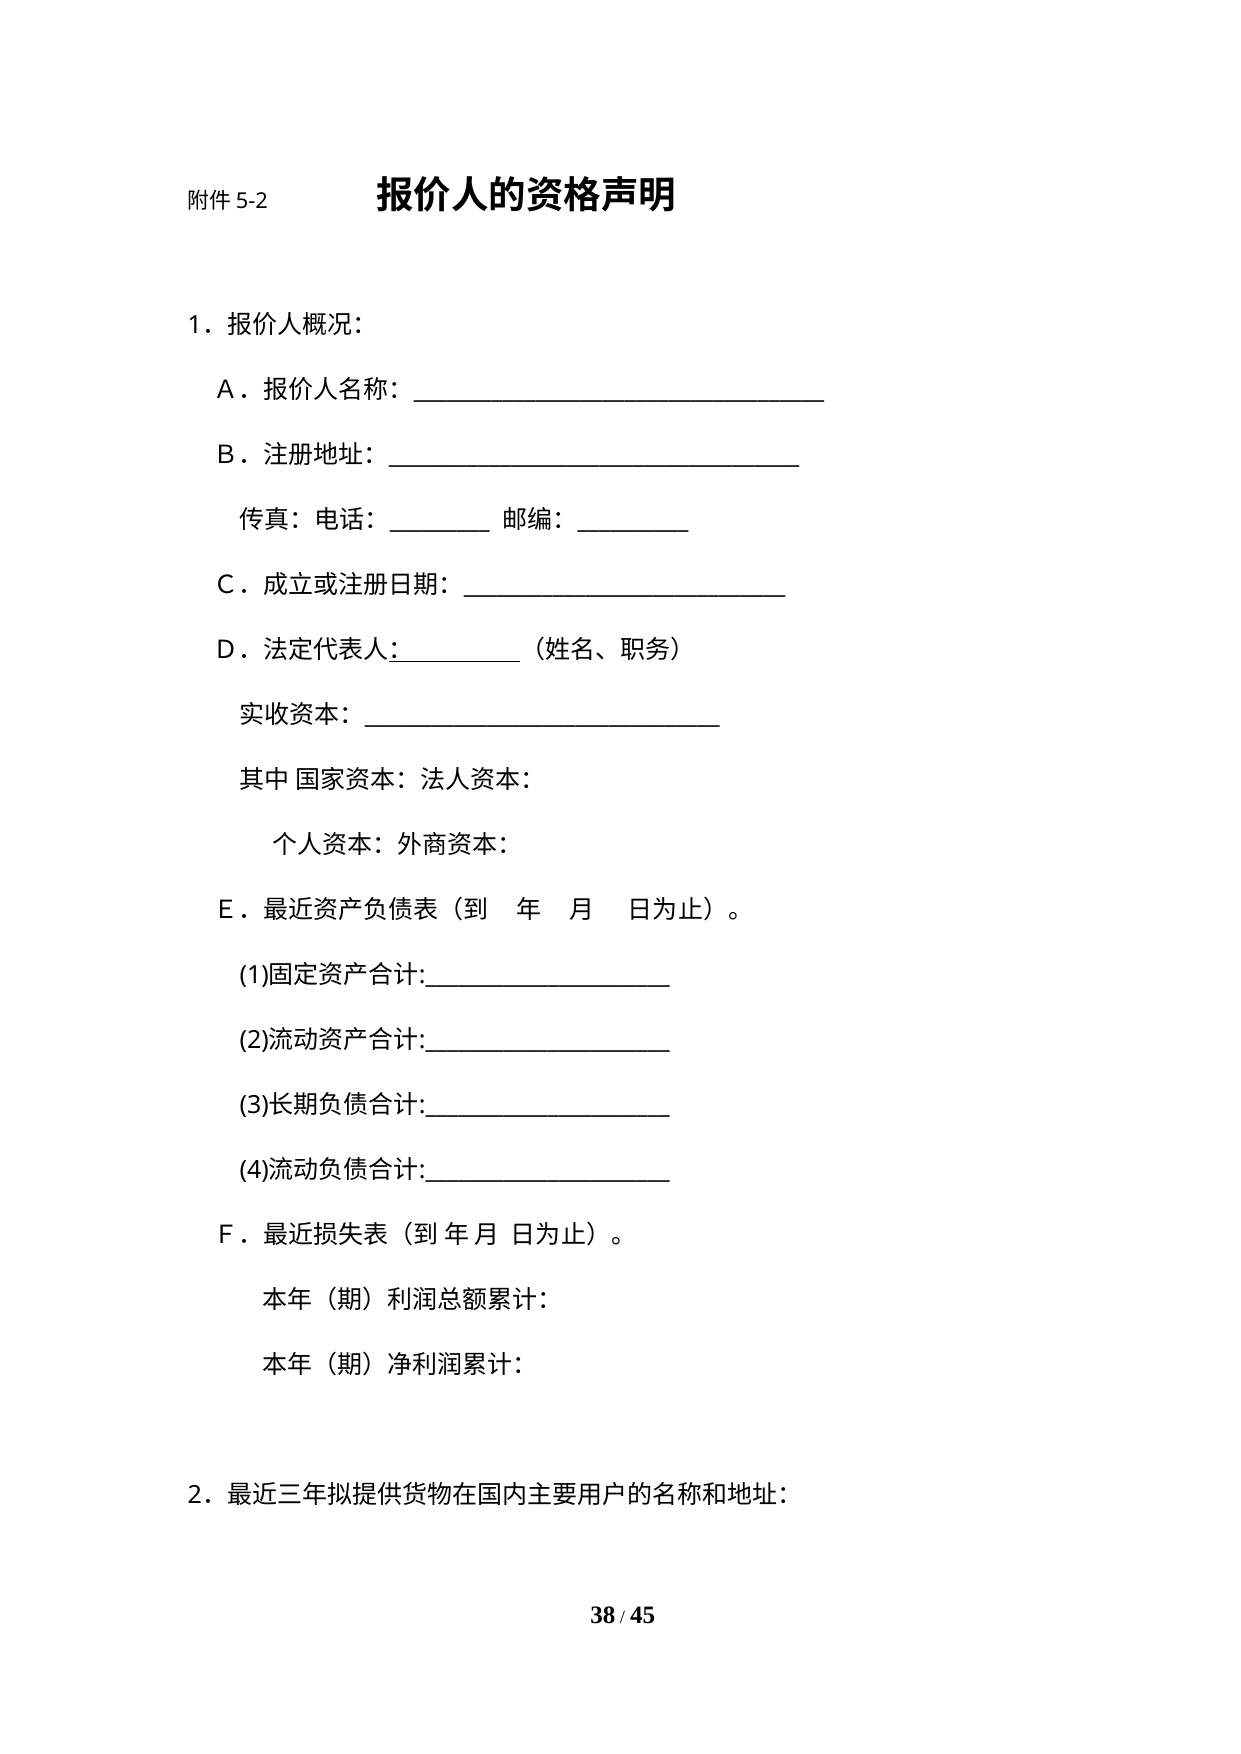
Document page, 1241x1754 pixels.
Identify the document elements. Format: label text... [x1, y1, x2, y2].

text (3)长期负债合计:______________________ [187, 1070, 1053, 1135]
text (1)固定资产合计:______________________ [187, 940, 1053, 1005]
text 个人资本：外商资本： [187, 810, 1053, 875]
text 实收资本：________________________________ [187, 680, 1053, 745]
text Ｂ．注册地址：_____________________________________ [187, 420, 1053, 485]
text 本年（期）利润总额累计： [187, 1265, 1053, 1330]
text Ａ．报价人名称：_____________________________________ [187, 355, 1053, 420]
text (4)流动负债合计:______________________ [187, 1135, 1053, 1200]
text Ｅ．最近资产负债表（到 年 月 日为止）。 [187, 875, 1053, 940]
text 2．最近三年拟提供货物在国内主要用户的名称和地址： [187, 1460, 1053, 1525]
text (2)流动资产合计:______________________ [187, 1005, 1053, 1070]
text Ｄ．法定代表人： （姓名、职务） [187, 615, 1053, 680]
text 传真：电话：_________ 邮编：__________ [187, 485, 1053, 550]
text 本年（期）净利润累计： [187, 1330, 1053, 1395]
text 其中 国家资本：法人资本： [187, 745, 1053, 810]
text 1．报价人概况： [187, 290, 1053, 355]
text Ｃ．成立或注册日期：_____________________________ [187, 550, 1053, 615]
text 附件5-2 报价人的资格声明 [187, 160, 1053, 225]
text Ｆ．最近损失表（到 年 月 日为止）。 [187, 1200, 1053, 1265]
